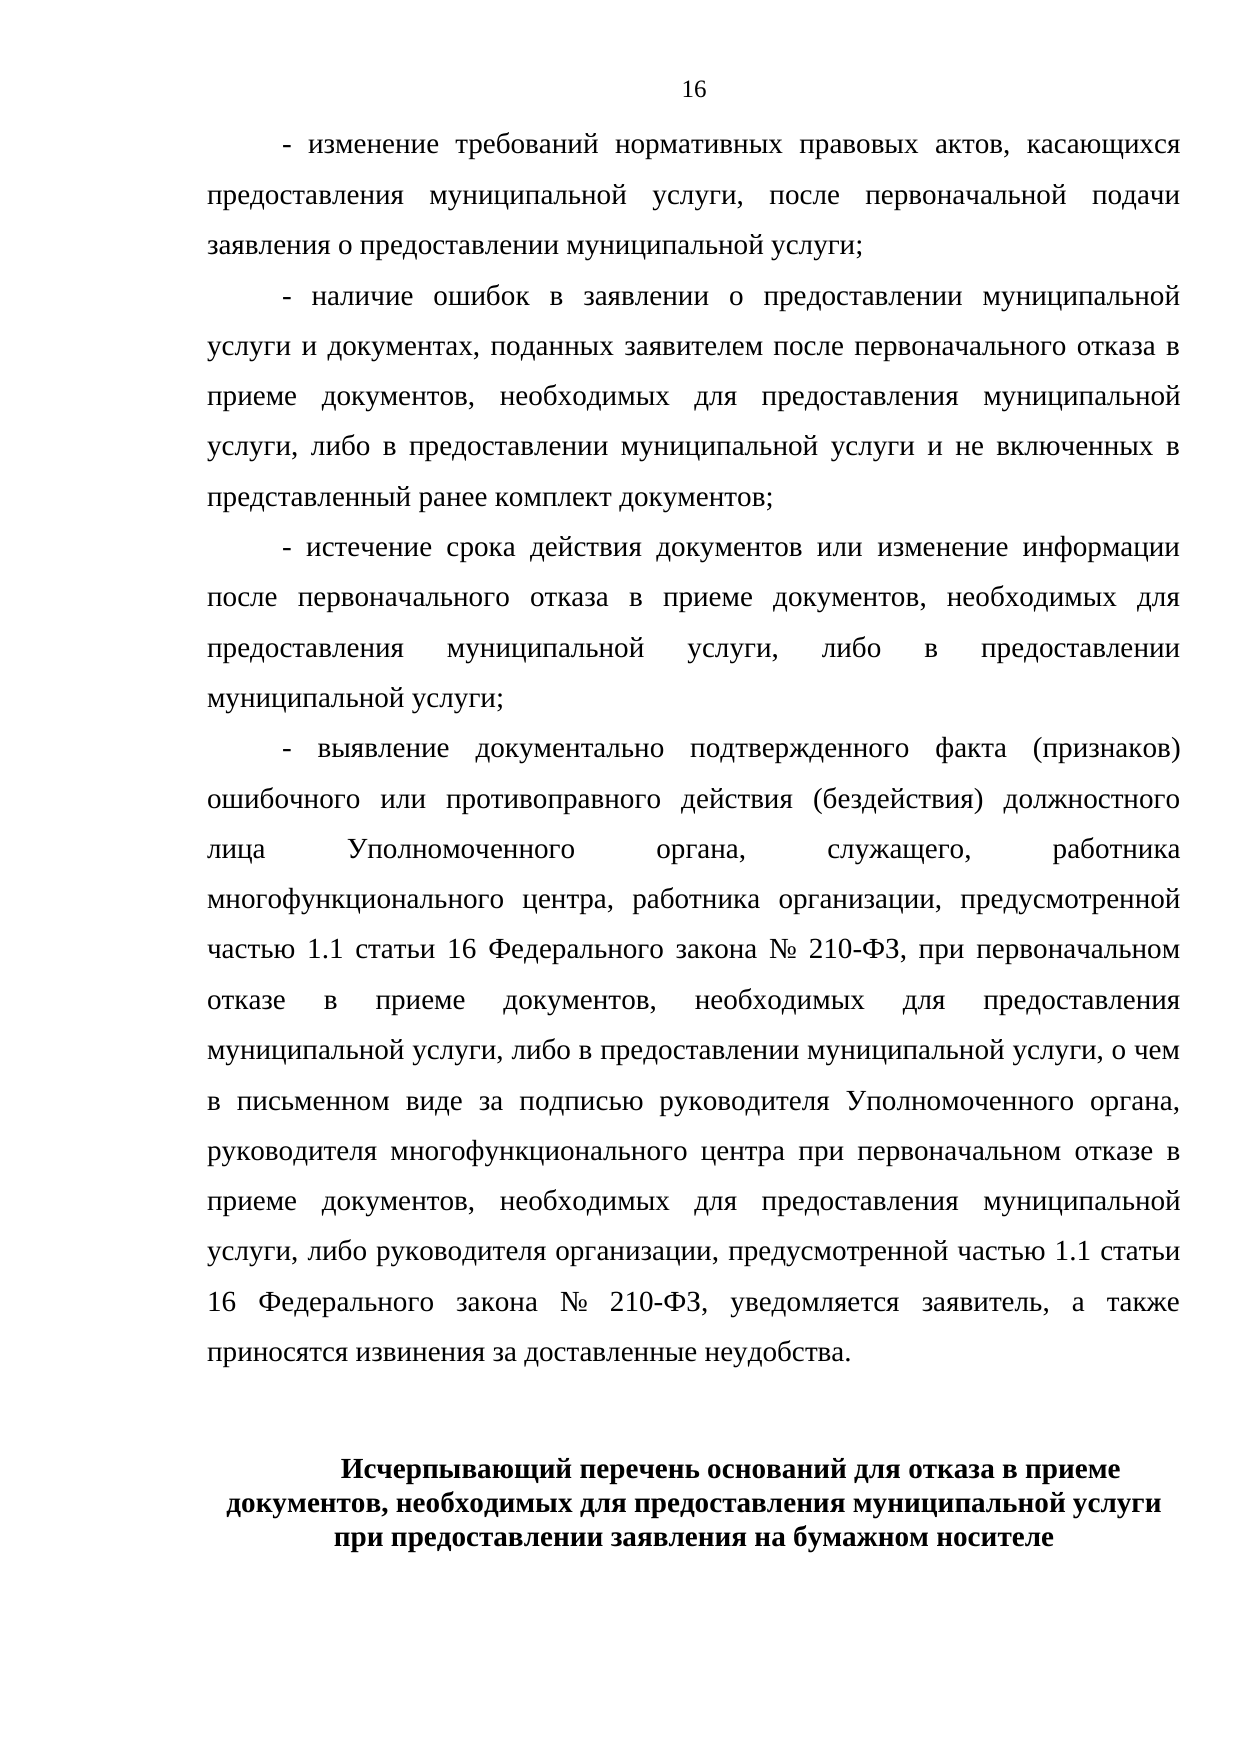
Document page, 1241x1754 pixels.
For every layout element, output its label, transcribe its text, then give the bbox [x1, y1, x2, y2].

text Исчерпывающий перечень оснований для отказа в приеме документов, необходимых для предоставления муниципальной услуги при предоставлении заявления на бумажном носителе [207, 1452, 1181, 1552]
text - изменение требований нормативных правовых актов, касающихся предоставления муниципальной услуги, после первоначальной подачи заявления о предоставлении муниципальной услуги; [207, 127, 1181, 261]
text - выявление документально подтвержденного факта (признаков) ошибочного или противоправного действия (бездействия) должностного лица Уполномоченного органа, служащего, работника многофункционального центра, работника организации, предусмотренной частью 1.1 статьи 16 Федерального закона № 210-ФЗ, при первоначальном отказе в приеме документов, необходимых для предоставления муниципальной услуги, либо в предоставлении муниципальной услуги, о чем в письменном виде за подписью руководителя Уполномоченного органа, руководителя многофункционального центра при первоначальном отказе в приеме документов, необходимых для предоставления муниципальной услуги, либо руководителя организации, предусмотренной частью 1.1 статьи 16 Федерального закона № 210-ФЗ, уведомляется заявитель, а также приносятся извинения за доставленные неудобства. [207, 730, 1181, 1368]
text - истечение срока действия документов или изменение информации после первоначального отказа в приеме документов, необходимых для предоставления муниципальной услуги, либо в предоставлении муниципальной услуги; [207, 529, 1181, 714]
text - наличие ошибок в заявлении о предоставлении муниципальной услуги и документах, поданных заявителем после первоначального отказа в приеме документов, необходимых для предоставления муниципальной услуги, либо в предоставлении муниципальной услуги и не включенных в представленный ранее комплект документов; [207, 278, 1181, 512]
